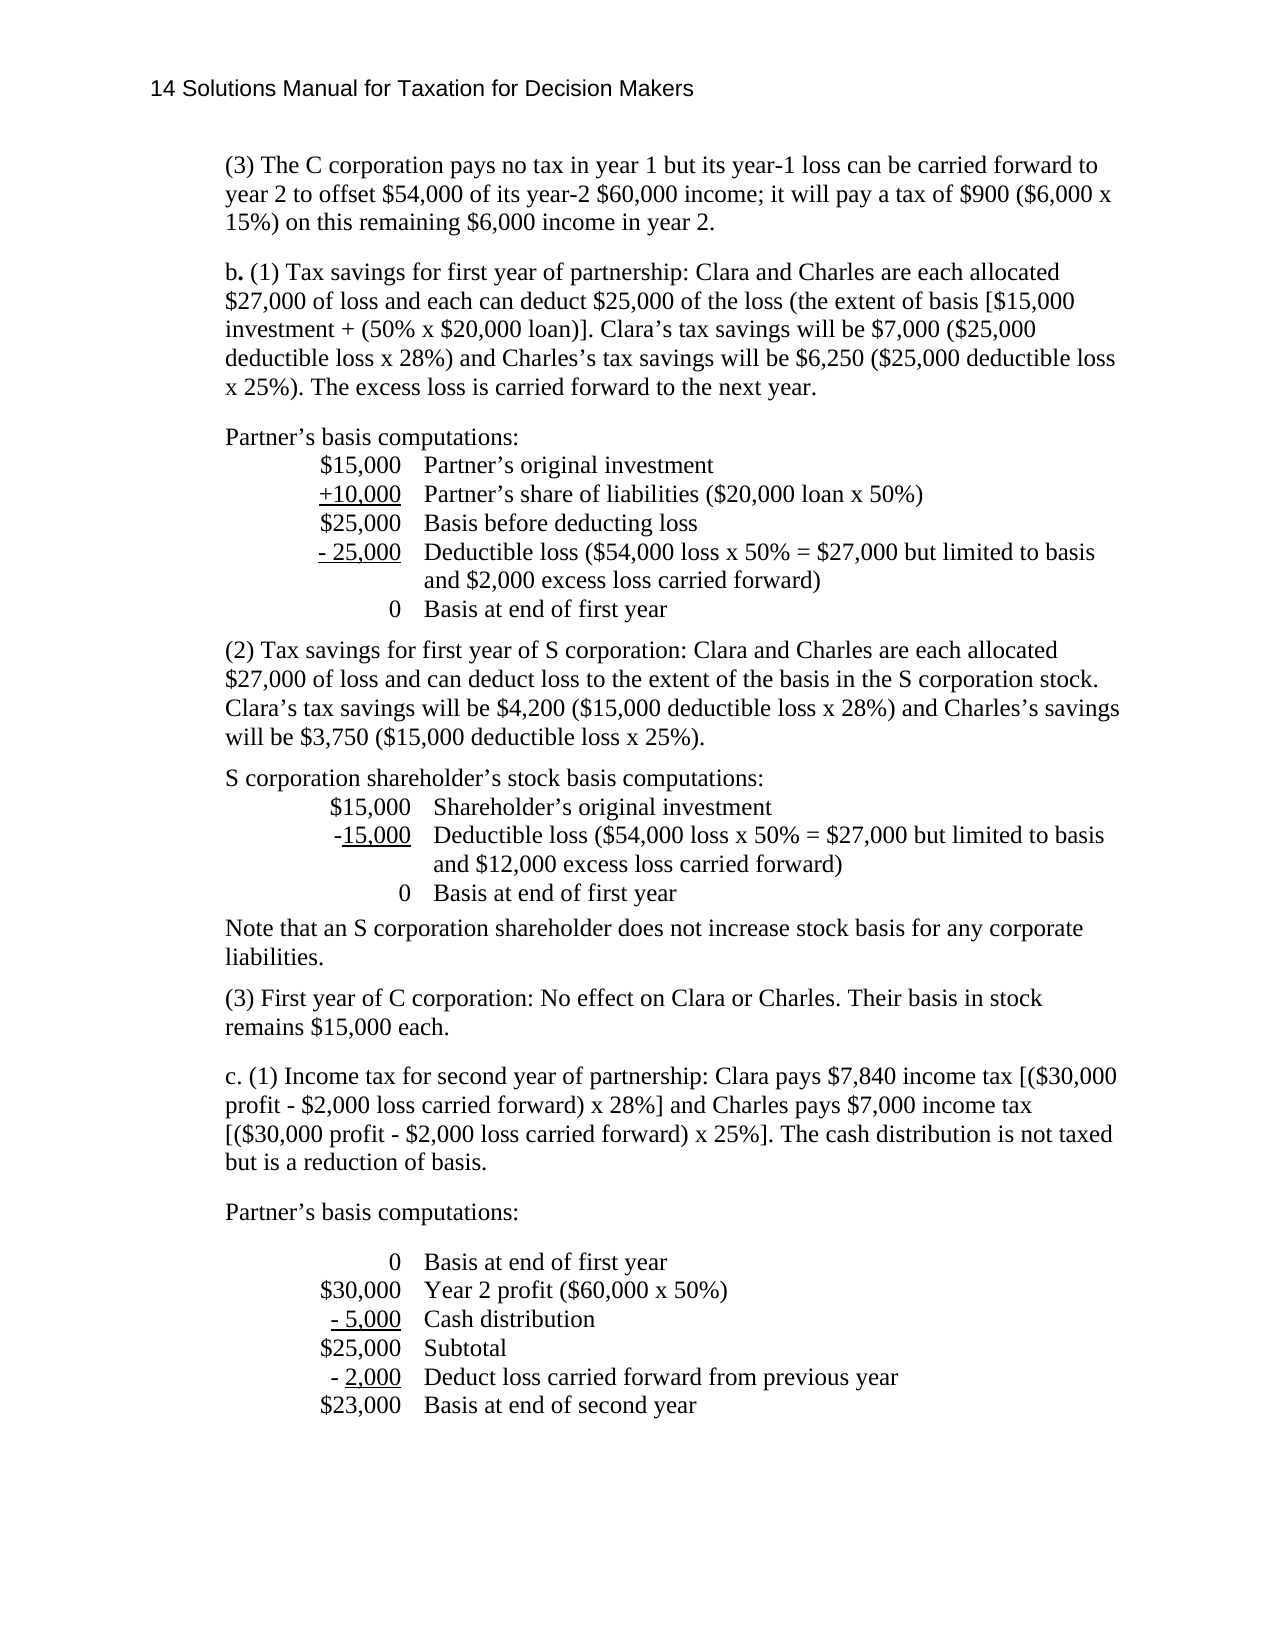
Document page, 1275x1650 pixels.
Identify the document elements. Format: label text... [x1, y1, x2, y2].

table_cell +10,000 [291, 479, 412, 508]
table_header $15,000 [291, 792, 422, 820]
table_cell $23,000 [291, 1390, 412, 1419]
table_cell $25,000 [291, 1333, 412, 1362]
table_cell Basis at end of first year [413, 594, 1136, 623]
table_cell $25,000 [291, 508, 412, 537]
table_cell Subtotal [413, 1333, 1136, 1362]
table_cell - 5,000 [291, 1304, 412, 1333]
table_cell Year 2 profit ($60,000 x 50%) [413, 1275, 1136, 1304]
text Partner’s basis computations: [150, 422, 1125, 450]
table_cell 0 [291, 594, 412, 623]
table_cell Deductible loss ($54,000 loss x 50% = $27,000 but limited to basis and $12,000 excess loss carried forward) [422, 820, 1134, 878]
table_cell Basis at end of first year [422, 878, 1134, 907]
text (3) The C corporation pays no tax in year 1 but its year-1 loss can be carried forward to year 2 to offset $54,000 of its year-2 $60,000 income; it will pay a tax of $900 ($6,000 x 15%) on this remaining $6,000 income in year 2. [225, 150, 1125, 236]
table_header Basis at end of first year [413, 1247, 1136, 1275]
table_header Shareholder’s original investment [422, 792, 1134, 820]
text (3) First year of C corporation: No effect on Clara or Charles. Their basis in stock remains $15,000 each. [225, 983, 1125, 1040]
table_cell Basis before deducting loss [413, 508, 1136, 537]
table_header 0 [291, 1247, 412, 1275]
text Note that an S corporation shareholder does not increase stock basis for any corporate liabilities. [225, 913, 1125, 970]
table_header Partner’s original investment [413, 450, 1136, 479]
table_cell Cash distribution [413, 1304, 1136, 1333]
table_cell $30,000 [291, 1275, 412, 1304]
text c. (1) Income tax for second year of partnership: Clara pays $7,840 income tax [($30,000 profit - $2,000 loss carried forward) x 28%] and Charles pays $7,000 income tax [($30,000 profit - $2,000 loss carried forward) x 25%]. The cash distribution is not taxed but is a reduction of basis. [225, 1061, 1125, 1176]
table_cell - 2,000 [291, 1362, 412, 1390]
text S corporation shareholder’s stock basis computations: [225, 763, 1125, 792]
table_cell -15,000 [291, 820, 422, 878]
text b. (1) Tax savings for first year of partnership: Clara and Charles are each allocated $27,000 of loss and each can deduct $25,000 of the loss (the extent of basis [$15,000 investment + (50% x $20,000 loan)]. Clara’s tax savings will be $7,000 ($25,000 deductible loss x 28%) and Charles’s tax savings will be $6,250 ($25,000 deductible loss x 25%). The excess loss is carried forward to the next year. [150, 257, 1125, 401]
text (2) Tax savings for first year of S corporation: Clara and Charles are each allocated $27,000 of loss and can deduct loss to the extent of the basis in the S corporation stock. Clara’s tax savings will be $4,200 ($15,000 deductible loss x 28%) and Charles’s savings will be $3,750 ($15,000 deductible loss x 25%). [225, 635, 1125, 750]
table_cell Partner’s share of liabilities ($20,000 loan x 50%) [413, 479, 1136, 508]
table_cell 0 [291, 878, 422, 907]
table_header $15,000 [291, 450, 412, 479]
table_cell Deductible loss ($54,000 loss x 50% = $27,000 but limited to basis and $2,000 excess loss carried forward) [413, 537, 1136, 594]
table_cell Basis at end of second year [413, 1390, 1136, 1419]
text Partner’s basis computations: [225, 1197, 1125, 1226]
table_cell - 25,000 [291, 537, 412, 594]
table_cell Deduct loss carried forward from previous year [413, 1362, 1136, 1390]
